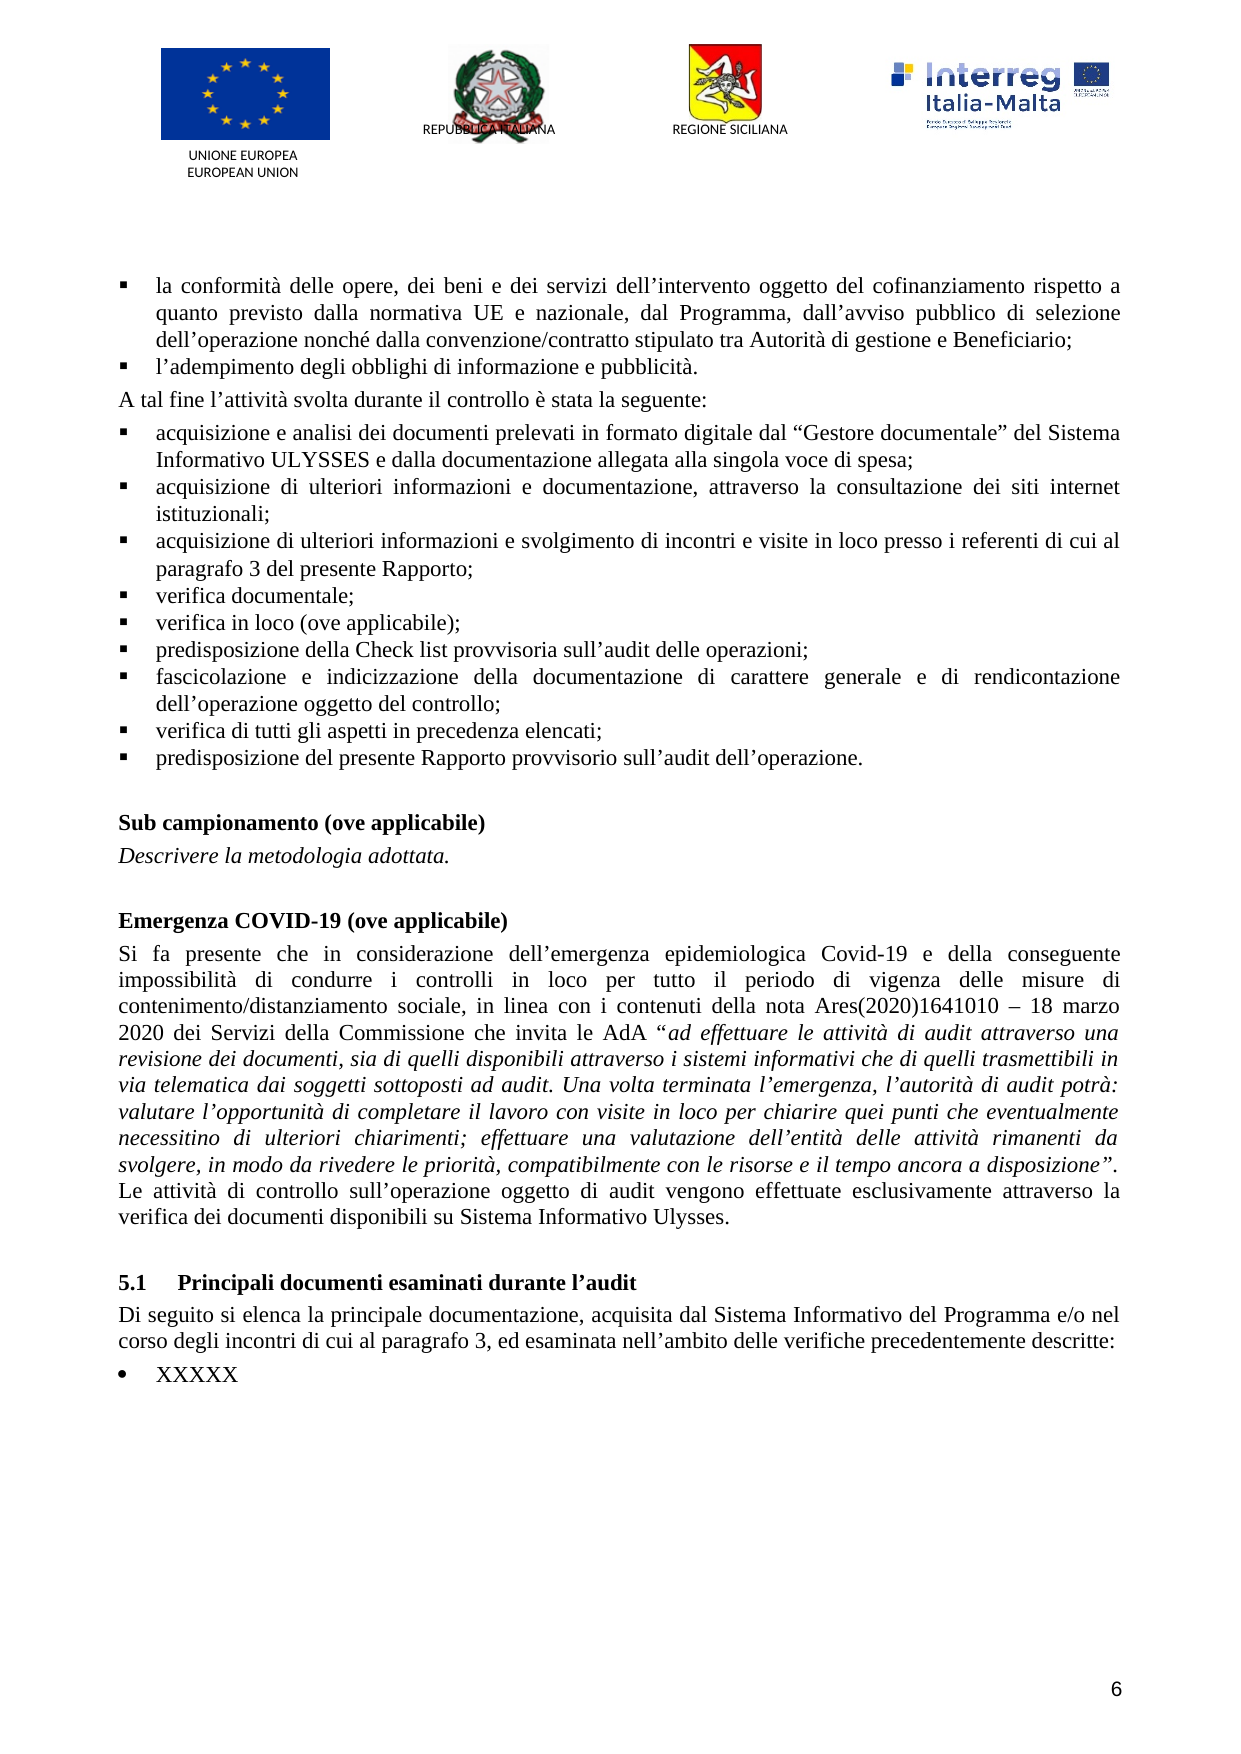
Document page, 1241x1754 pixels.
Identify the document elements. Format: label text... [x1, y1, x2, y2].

text Di seguito si elenca la principale documentazione, acquisita dal Sistema Informativo del Programma e/o nel corso degli incontri di cui al paragrafo 3, ed esaminata nell’ambito delle verifiche precedentemente descritte: [118, 1301, 1122, 1354]
list XXXXX [118, 1360, 1122, 1387]
picture [688, 44, 762, 124]
list acquisizione e analisi dei documenti prelevati in formato digitale dal “Gestore documentale” del Sistema Informativo ULYSSES e dalla documentazione allegata alla singola voce di spesa; [118, 418, 1122, 473]
list predisposizione della Check list provvisoria sull’audit delle operazioni; [118, 635, 1122, 662]
list la conformità delle opere, dei beni e dei servizi dell’intervento oggetto del cofinanziamento rispetto a quanto previsto dalla normativa UE e nazionale, dal Programma, dall’avviso pubblico di selezione dell’operazione nonché dalla convenzione/contratto stipulato tra Autorità di gestione e Beneficiario; [118, 271, 1122, 352]
picture [447, 44, 550, 144]
list acquisizione di ulteriori informazioni e svolgimento di incontri e visite in loco presso i referenti di cui al paragrafo 3 del presente Rapporto; [118, 527, 1122, 581]
picture [161, 48, 330, 140]
list verifica documentale; [118, 581, 1122, 608]
list acquisizione di ulteriori informazioni e documentazione, attraverso la consultazione dei siti internet istituzionali; [118, 473, 1122, 527]
list Principali documenti esaminati durante l’audit [118, 1268, 1122, 1295]
text A tal fine l’attività svolta durante il controllo è stata la seguente: [118, 386, 1122, 412]
list predisposizione del presente Rapporto provvisorio sull’audit dell’operazione. [118, 743, 1122, 771]
text Descrivere la metodologia adottata. [118, 842, 1122, 868]
text Sub campionamento (ove applicabile) [118, 809, 1122, 836]
list fascicolazione e indicizzazione della documentazione di carattere generale e di rendicontazione dell’operazione oggetto del controllo; [118, 662, 1122, 716]
list l’adempimento degli obblighi di informazione e pubblicità. [118, 352, 1122, 379]
text Emergenza COVID-19 (ove applicabile) [118, 907, 1122, 933]
text Si fa presente che in considerazione dell’emergenza epidemiologica Covid-19 e della conseguente impossibilità di condurre i controlli in loco per tutto il periodo di vigenza delle misure di contenimento/distanziamento sociale, in linea con i contenuti della nota Ares(2020)1641010 – 18 marzo 2020 dei Servizi della Commissione che invita le AdA “ad effettuare le attività di audit attraverso una revisione dei documenti, sia di quelli disponibili attraverso i sistemi informativi che di quelli trasmettibili in via telematica dai soggetti sottoposti ad audit. Una volta terminata l’emergenza, l’autorità di audit potrà: valutare l’opportunità di completare il lavoro con visite in loco per chiarire quei punti che eventualmente necessitino di ulteriori chiarimenti; effettuare una valutazione dell’entità delle attività rimanenti da svolgere, in modo da rivedere le priorità, compatibilmente con le risorse e il tempo ancora a disposizione”. Le attività di controllo sull’operazione oggetto di audit vengono effettuate esclusivamente attraverso la verifica dei documenti disponibili su Sistema Informativo Ulysses. [118, 940, 1122, 1230]
list verifica in loco (ove applicabile); [118, 608, 1122, 635]
picture [873, 44, 1127, 146]
list verifica di tutti gli aspetti in precedenza elencati; [118, 716, 1122, 743]
